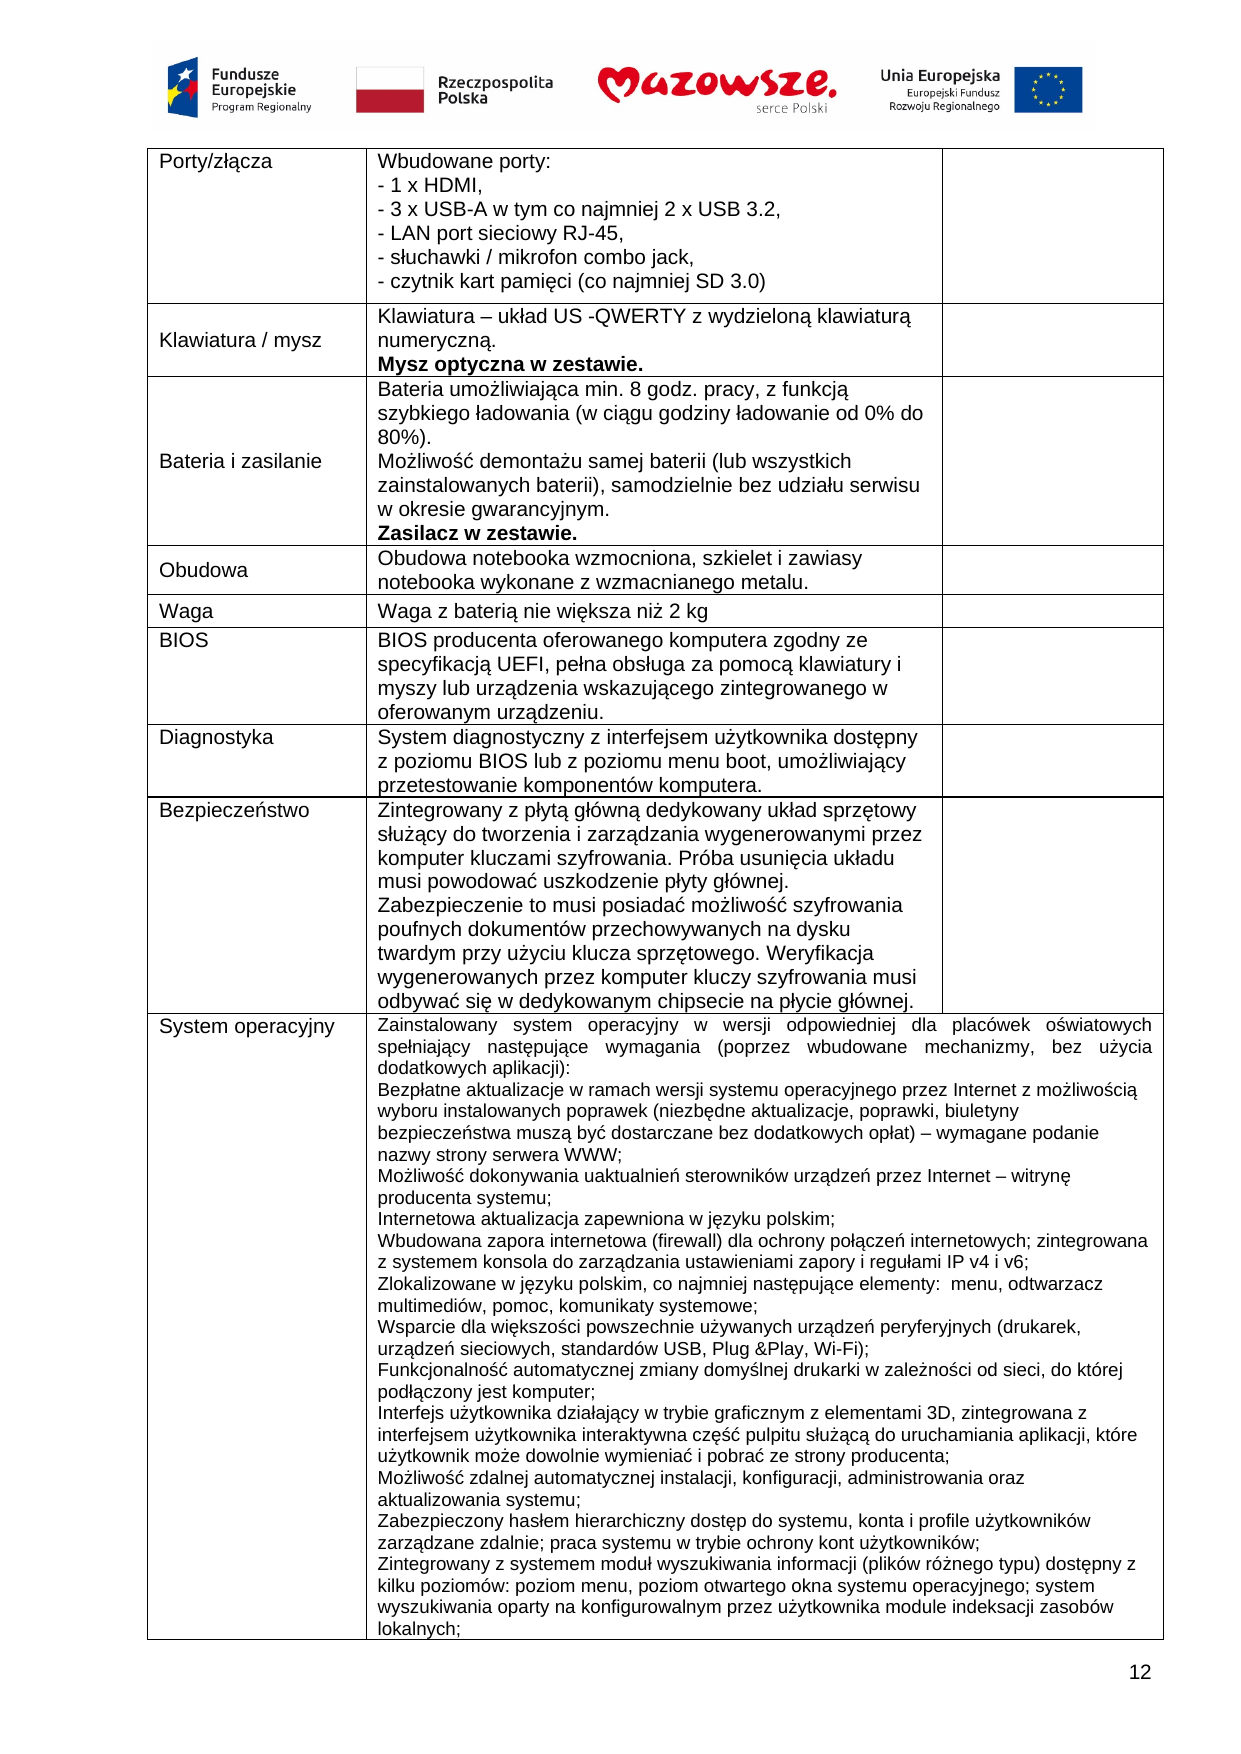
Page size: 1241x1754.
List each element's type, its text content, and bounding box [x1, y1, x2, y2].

table_cell System operacyjny [148, 1014, 366, 1639]
table_cell Klawiatura – układ US -QWERTY z wydzieloną klawiaturą numeryczną. Mysz optyczna w zestawie. [367, 304, 942, 376]
table_cell Bateria i zasilanie [148, 377, 366, 544]
table_cell BIOS [148, 628, 366, 723]
table_cell Waga z baterią nie większa niż 2 kg [367, 595, 942, 627]
picture [152, 41, 1098, 133]
table_cell [943, 595, 1163, 627]
table_cell [943, 628, 1163, 723]
table_cell [943, 149, 1163, 303]
table_cell Wbudowane porty: - 1 x HDMI, - 3 x USB-A w tym co najmniej 2 x USB 3.2, - LAN port sieciowy RJ-45, - słuchawki / mikrofon combo jack, - czytnik kart pamięci (co najmniej SD 3.0) [367, 149, 942, 303]
table_cell [943, 377, 1163, 544]
table_cell Porty/złącza [148, 149, 366, 303]
table_cell Klawiatura / mysz [148, 304, 366, 376]
table_cell Zintegrowany z płytą główną dedykowany układ sprzętowy służący do tworzenia i zarządzania wygenerowanymi przez komputer kluczami szyfrowania. Próba usunięcia układu musi powodować uszkodzenie płyty głównej. Zabezpieczenie to musi posiadać możliwość szyfrowania poufnych dokumentów przechowywanych na dysku twardym przy użyciu klucza sprzętowego. Weryfikacja wygenerowanych przez komputer kluczy szyfrowania musi odbywać się w dedykowanym chipsecie na płycie głównej. [367, 798, 942, 1013]
table_cell Obudowa notebooka wzmocniona, szkielet i zawiasy notebooka wykonane z wzmacnianego metalu. [367, 546, 942, 593]
table_cell [943, 798, 1163, 1013]
table_cell [943, 546, 1163, 593]
table_cell System diagnostyczny z interfejsem użytkownika dostępny z poziomu BIOS lub z poziomu menu boot, umożliwiający przetestowanie komponentów komputera. [367, 725, 942, 796]
table_cell [943, 304, 1163, 376]
table_cell Diagnostyka [148, 725, 366, 796]
table_cell BIOS producenta oferowanego komputera zgodny ze specyfikacją UEFI, pełna obsługa za pomocą klawiatury i myszy lub urządzenia wskazującego zintegrowanego w oferowanym urządzeniu. [367, 628, 942, 723]
table_cell Obudowa [148, 546, 366, 593]
table_cell [943, 725, 1163, 796]
table_cell Waga [148, 595, 366, 627]
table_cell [367, 1014, 1163, 1639]
table_cell Bezpieczeństwo [148, 798, 366, 1013]
table_cell Bateria umożliwiająca min. 8 godz. pracy, z funkcją szybkiego ładowania (w ciągu godziny ładowanie od 0% do 80%). Możliwość demontażu samej baterii (lub wszystkich zainstalowanych baterii), samodzielnie bez udziału serwisu w okresie gwarancyjnym. Zasilacz w zestawie. [367, 377, 942, 544]
